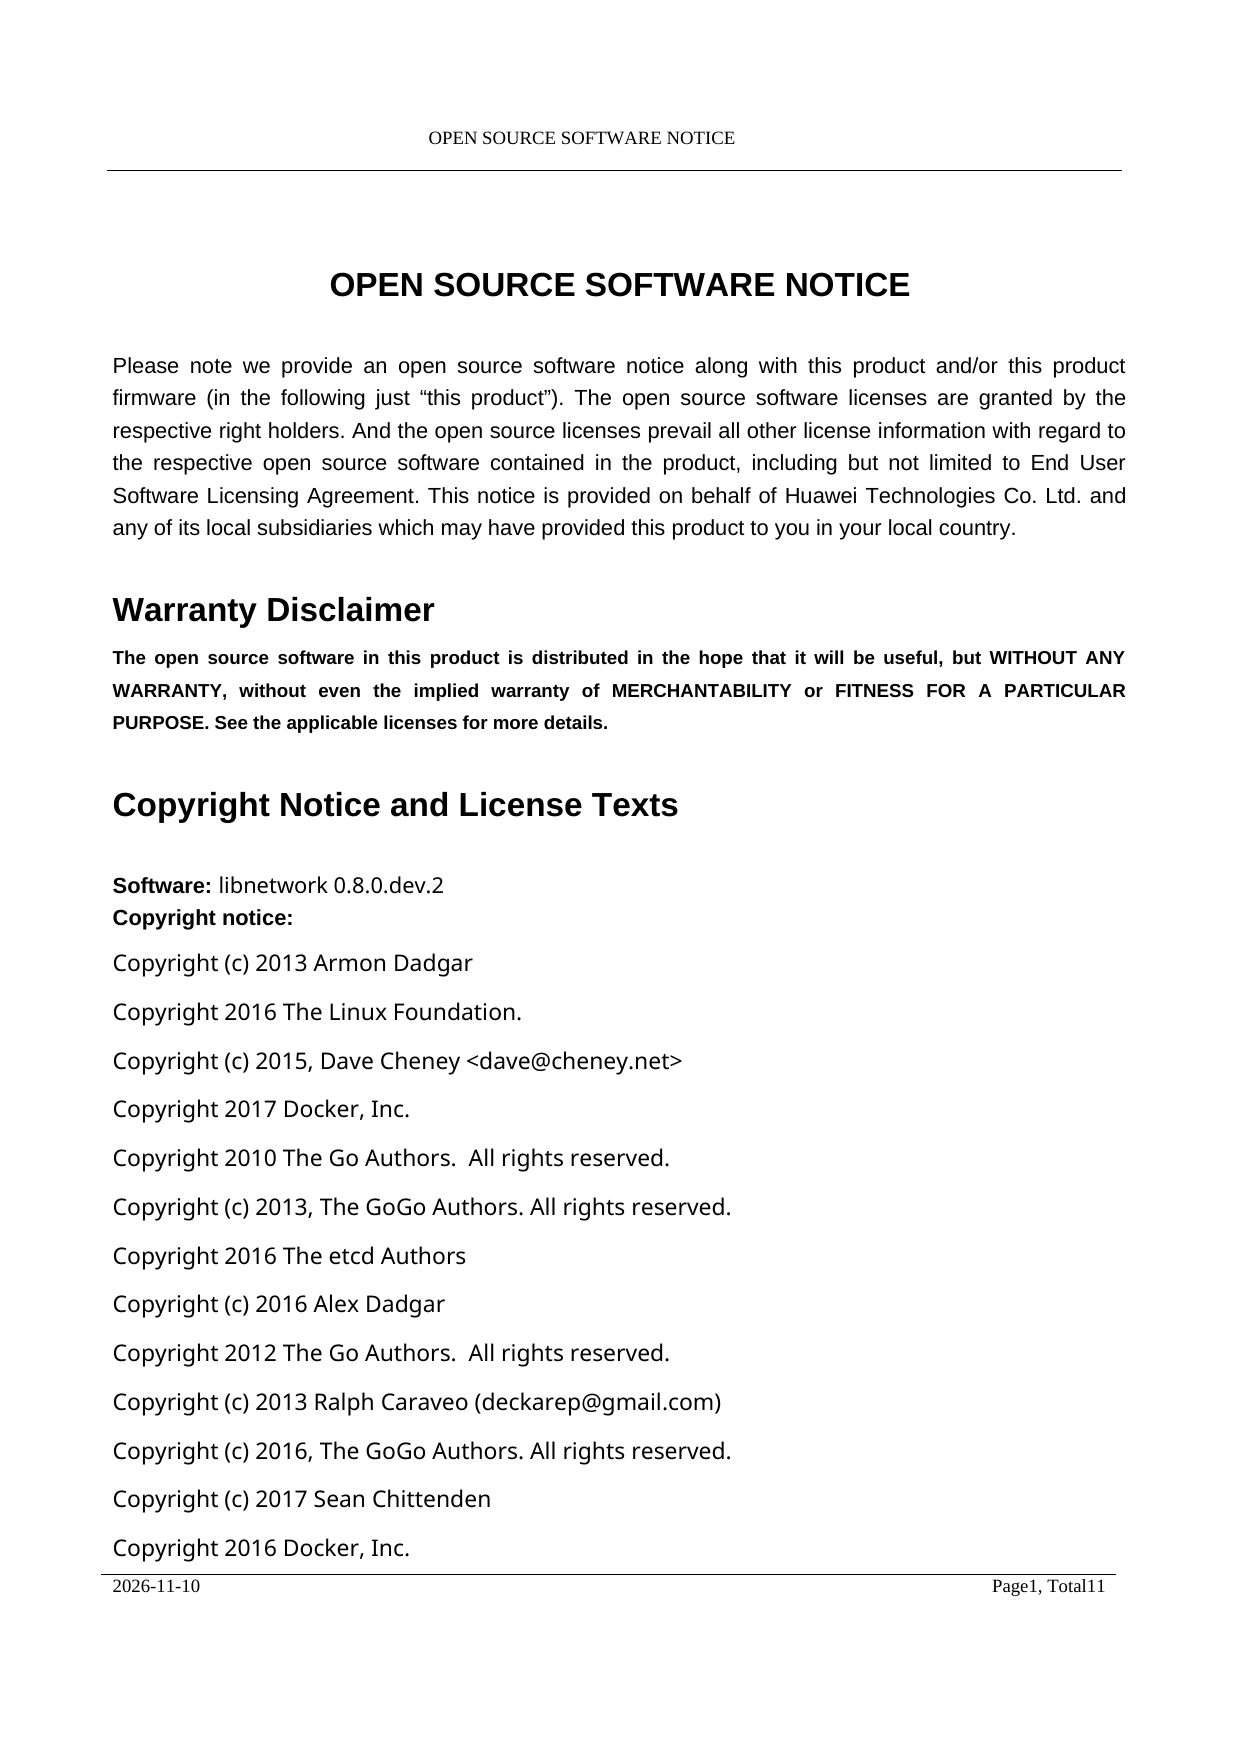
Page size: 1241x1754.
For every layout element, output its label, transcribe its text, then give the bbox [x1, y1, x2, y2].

text The open source software in this product is distributed in the hope that it will be useful, but WITHOUT ANY WARRANTY, without even the implied warranty of MERCHANTABILITY or FITNESS FOR A PARTICULAR PURPOSE. See the applicable licenses for more details. [112, 641, 1128, 739]
text Warranty Disclaimer [112, 576, 1128, 641]
text Software: libnetwork 0.8.0.dev.2 [112, 869, 1128, 901]
text Copyright Notice and License Texts [112, 771, 1128, 836]
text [112, 947, 1128, 1564]
text OPEN SOURCE SOFTWARE NOTICE [112, 251, 1128, 316]
text Please note we provide an open source software notice along with this product and/or this product firmware (in the following just “this product”). The open source software licenses are granted by the respective right holders. And the open source licenses prevail all other license information with regard to the respective open source software contained in the product, including but not limited to End User Software Licensing Agreement. This notice is provided on behalf of Huawei Technologies Co. Ltd. and any of its local subsidiaries which may have provided this product to you in your local country. [112, 349, 1128, 544]
text Copyright notice: [112, 901, 1128, 934]
